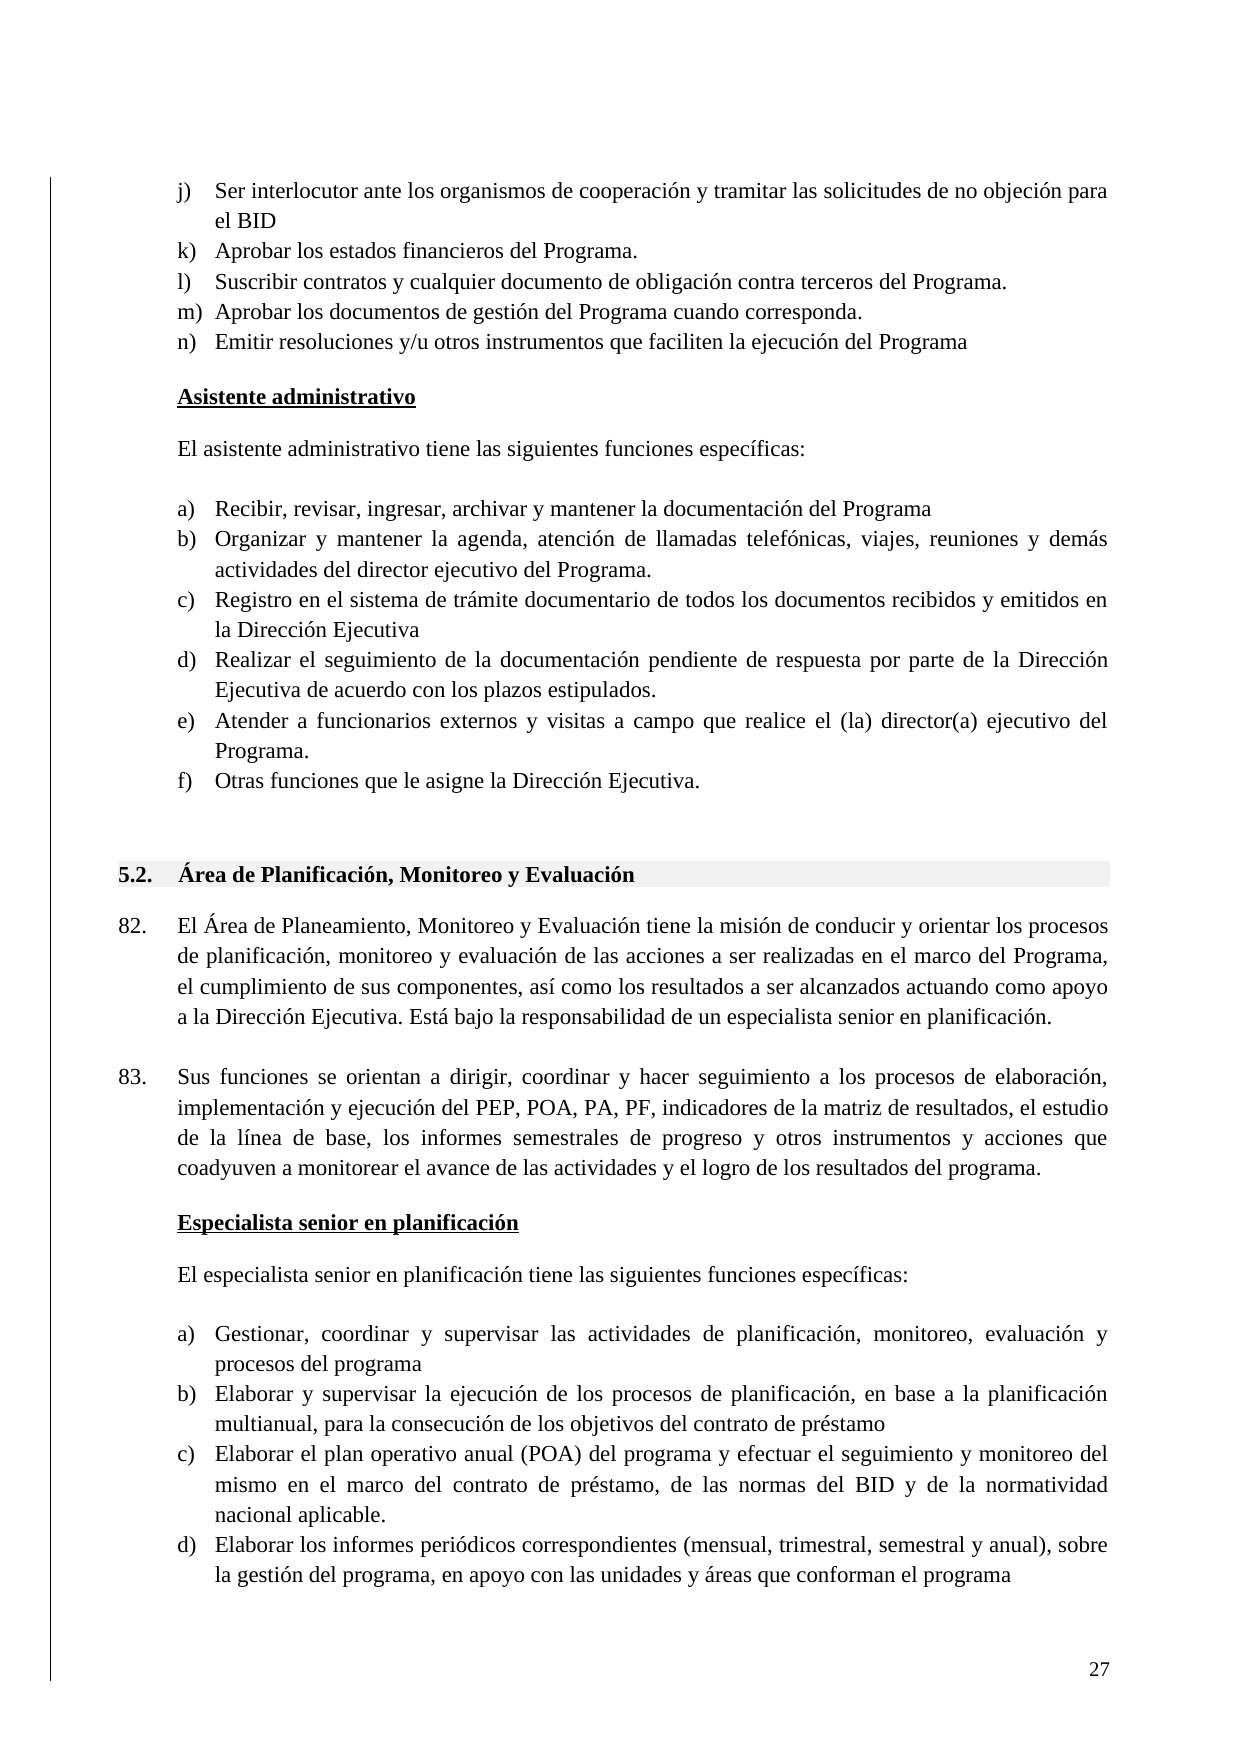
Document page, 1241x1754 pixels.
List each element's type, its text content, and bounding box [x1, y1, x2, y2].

subtitle Especialista senior en planificación [177, 1209, 1110, 1236]
list Aprobar los estados financieros del Programa. [177, 238, 1110, 264]
list Aprobar los documentos de gestión del Programa cuando corresponda. [177, 298, 1110, 324]
list Registro en el sistema de trámite documentario de todos los documentos recibidos y emitidos en la Dirección Ejecutiva [177, 586, 1110, 642]
list Atender a funcionarios externos y visitas a campo que realice el (la) director(a) ejecutivo del Programa. [177, 707, 1110, 763]
subtitle Área de Planificación, Monitoreo y Evaluación [118, 861, 1110, 887]
list Organizar y mantener la agenda, atención de llamadas telefónicas, viajes, reuniones y demás actividades del director ejecutivo del Programa. [177, 525, 1110, 582]
list Emitir resoluciones y/u otros instrumentos que faciliten la ejecución del Programa [177, 328, 1110, 354]
list Elaborar el plan operativo anual (POA) del programa y efectuar el seguimiento y monitoreo del mismo en el marco del contrato de préstamo, de las normas del BID y de la normatividad nacional aplicable. [177, 1440, 1110, 1527]
list Recibir, revisar, ingresar, archivar y mantener la documentación del Programa [177, 495, 1110, 522]
list Otras funciones que le asigne la Dirección Ejecutiva. [177, 767, 1110, 793]
list Suscribir contratos y cualquier documento de obligación contra terceros del Programa. [177, 268, 1110, 294]
list Gestionar, coordinar y supervisar las actividades de planificación, monitoreo, evaluación y procesos del programa [177, 1319, 1110, 1376]
list Realizar el seguimiento de la documentación pendiente de respuesta por parte de la Dirección Ejecutiva de acuerdo con los plazos estipulados. [177, 646, 1110, 703]
text El especialista senior en planificación tiene las siguientes funciones específicas: [177, 1261, 1110, 1287]
list Ser interlocutor ante los organismos de cooperación y tramitar las solicitudes de no objeción para el BID [177, 177, 1110, 234]
list Elaborar y supervisar la ejecución de los procesos de planificación, en base a la planificación multianual, para la consecución de los objetivos del contrato de préstamo [177, 1380, 1110, 1437]
subtitle Asistente administrativo [177, 383, 1110, 410]
text El asistente administrativo tiene las siguientes funciones específicas: [177, 435, 1110, 461]
list El Área de Planeamiento, Monitoreo y Evaluación tiene la misión de conducir y orientar los procesos de planificación, monitoreo y evaluación de las acciones a ser realizadas en el marco del Programa, el cumplimiento de sus componentes, así como los resultados a ser alcanzados actuando como apoyo a la Dirección Ejecutiva. Está bajo la responsabilidad de un especialista senior en planificación. [118, 912, 1110, 1029]
list Sus funciones se orientan a dirigir, coordinar y hacer seguimiento a los procesos de elaboración, implementación y ejecución del PEP, POA, PA, PF, indicadores de la matriz de resultados, el estudio de la línea de base, los informes semestrales de progreso y otros instrumentos y acciones que coadyuven a monitorear el avance de las actividades y el logro de los resultados del programa. [118, 1063, 1110, 1180]
list Elaborar los informes periódicos correspondientes (mensual, trimestral, semestral y anual), sobre la gestión del programa, en apoyo con las unidades y áreas que conforman el programa [177, 1531, 1110, 1588]
